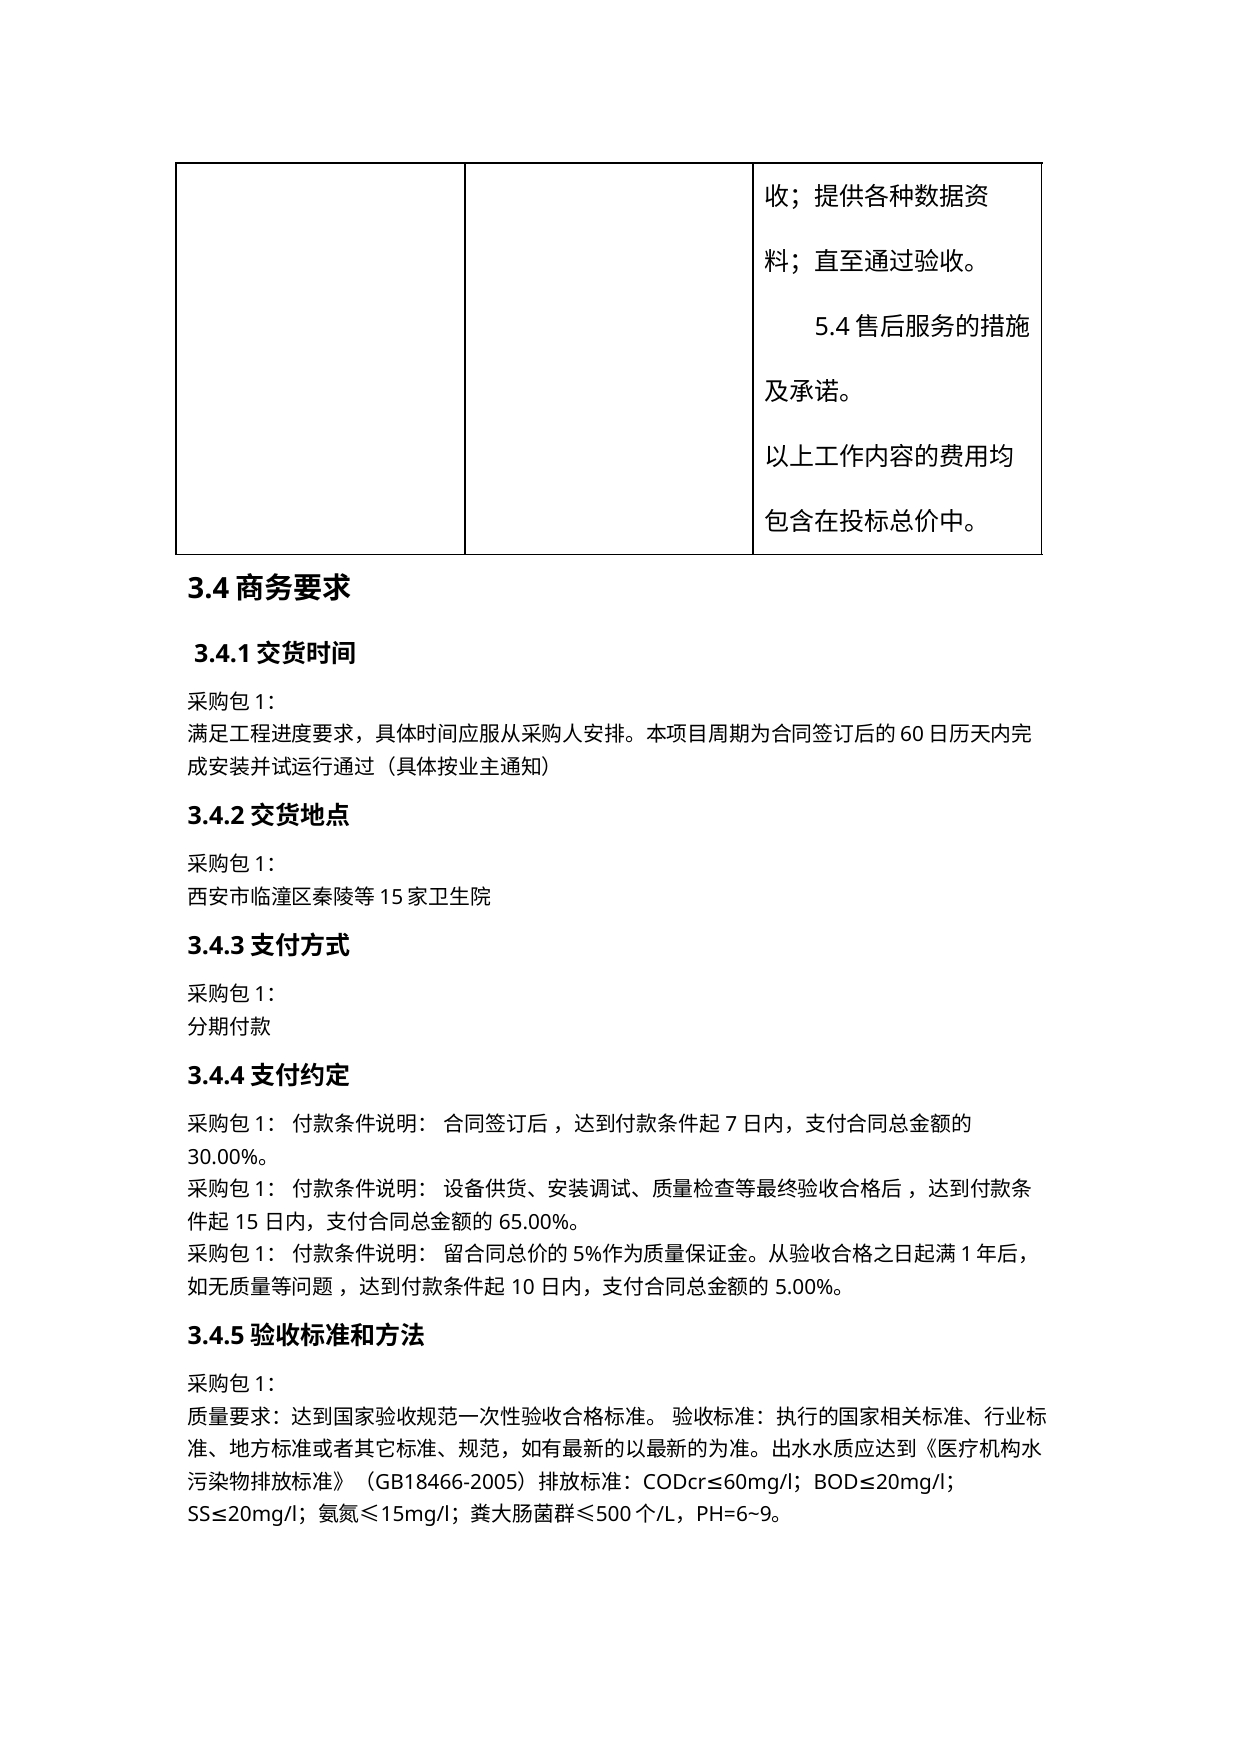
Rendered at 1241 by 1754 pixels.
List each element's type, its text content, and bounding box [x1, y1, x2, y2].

text 3.4.5验收标准和方法 [187, 1303, 1053, 1368]
text 质量要求：达到国家验收规范一次性验收合格标准。 验收标准：执行的国家相关标准、行业标准、地方标准或者其它标准、规范，如有最新的以最新的为准。出水水质应达到《医疗机构水污染物排放标准》（GB18466-2005）排放标准：CODcr≤60mg/l；BOD≤20mg/l；SS≤20mg/l；氨氮≤15mg/l；粪大肠菌群≤500个/L，PH=6~9。 [187, 1400, 1053, 1530]
text 采购包1： [187, 978, 1053, 1010]
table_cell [754, 164, 1041, 553]
text 采购包1： 付款条件说明： 合同签订后 ，达到付款条件起 7 日内，支付合同总金额的 30.00%。 [187, 1108, 1053, 1173]
table_cell [466, 164, 752, 553]
text 分期付款 [187, 1010, 1053, 1043]
table_cell 2 [177, 164, 464, 553]
text 3.4.1交货时间 [187, 620, 1053, 685]
text 采购包1： 付款条件说明： 设备供货、安装调试、质量检查等最终验收合格后 ，达到付款条件起 15 日内，支付合同总金额的 65.00%。 [187, 1173, 1053, 1238]
text 西安市临潼区秦陵等15家卫生院 [187, 880, 1053, 913]
text 3.4.2交货地点 [187, 783, 1053, 848]
text 采购包1： 付款条件说明： 留合同总价的5%作为质量保证金。从验收合格之日起满1年后，如无质量等问题 ，达到付款条件起 10 日内，支付合同总金额的 5.00%。 [187, 1238, 1053, 1303]
text 3.4.3支付方式 [187, 913, 1053, 978]
text 满足工程进度要求，具体时间应服从采购人安排。本项目周期为合同签订后的60日历天内完成安装并试运行通过（具体按业主通知） [187, 718, 1053, 783]
text 3.4商务要求 [187, 555, 1053, 620]
text 采购包1： [187, 1368, 1053, 1400]
text 采购包1： [187, 685, 1053, 718]
text 采购包1： [187, 848, 1053, 880]
text 3.4.4支付约定 [187, 1043, 1053, 1108]
